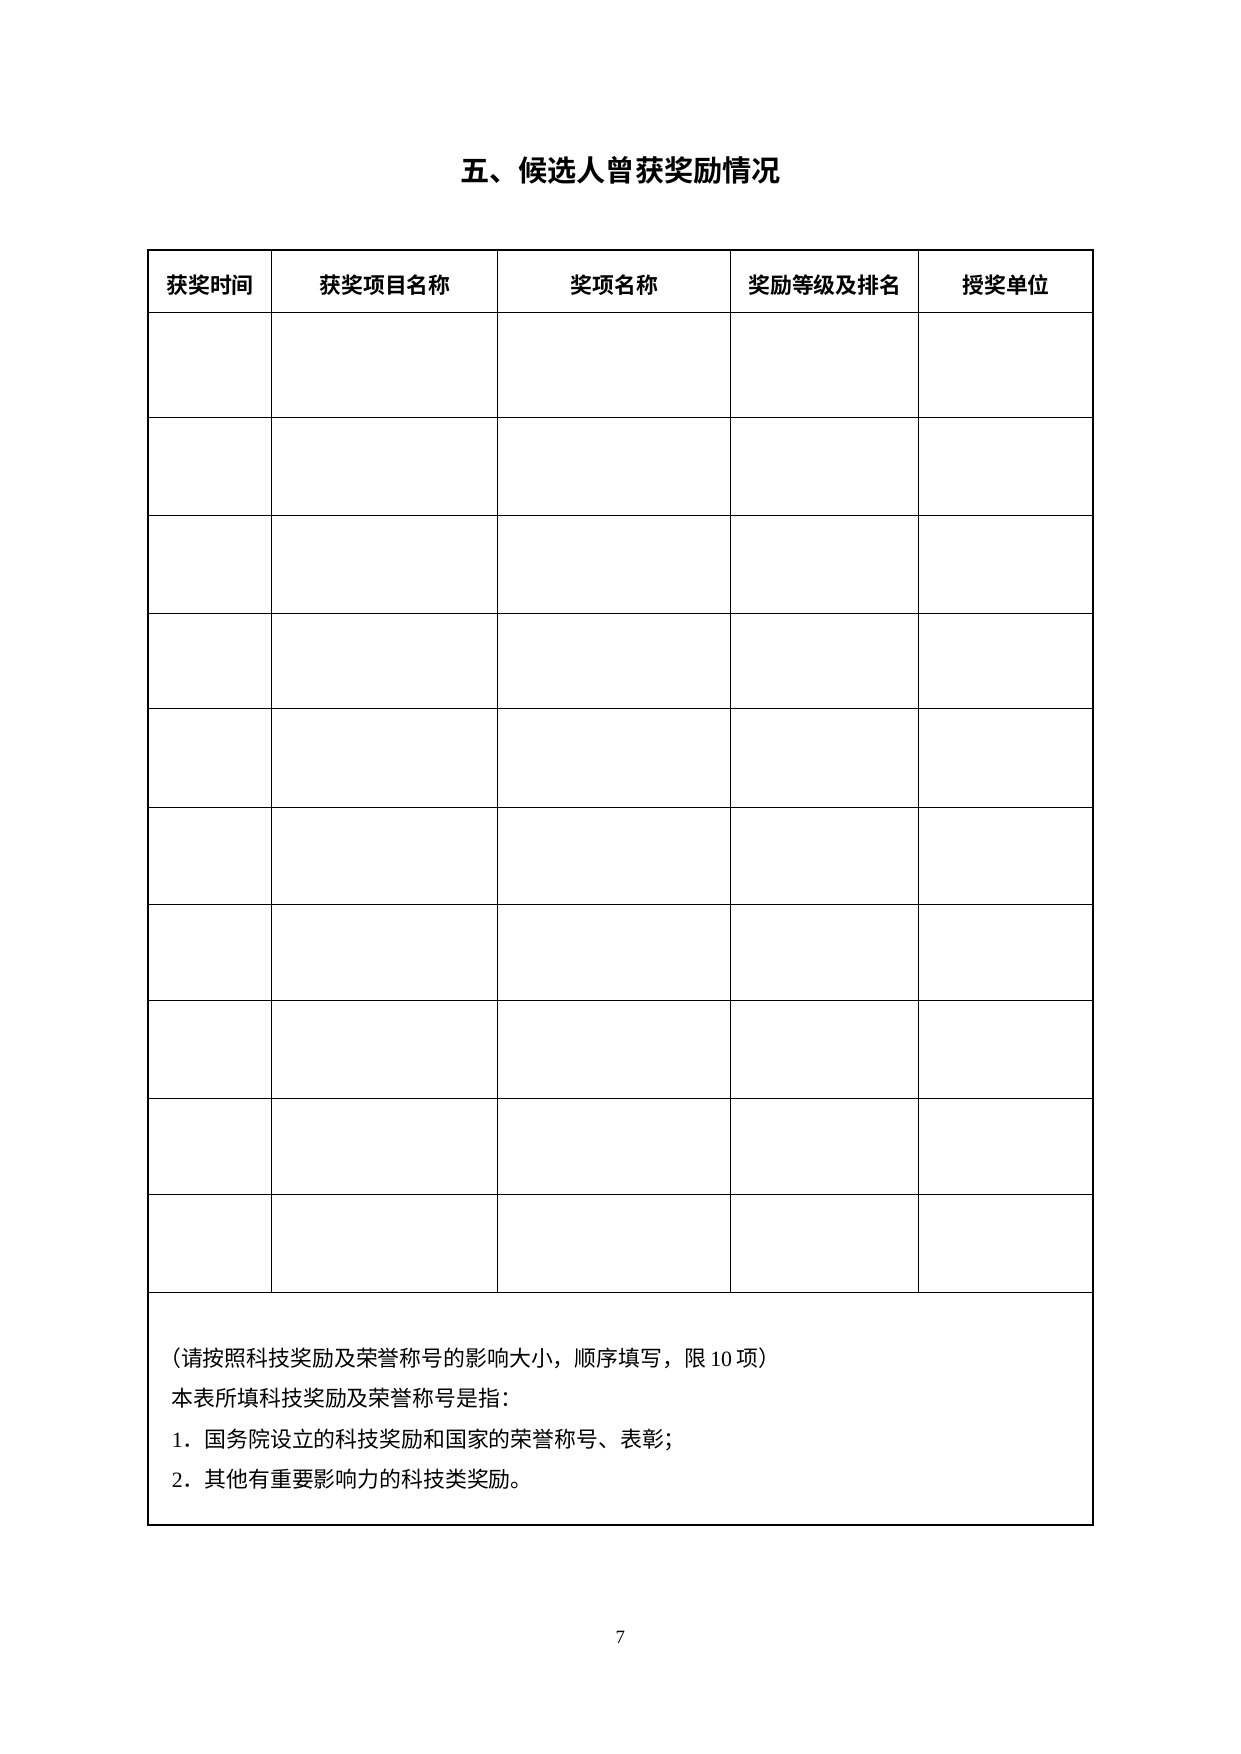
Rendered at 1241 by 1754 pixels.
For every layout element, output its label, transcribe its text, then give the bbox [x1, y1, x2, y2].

table_cell [919, 313, 1092, 417]
table_cell [498, 905, 730, 1000]
table_cell [919, 709, 1092, 807]
table_cell [149, 808, 271, 904]
table_cell [731, 418, 918, 515]
table_cell [731, 905, 918, 1000]
table_cell [149, 516, 271, 612]
table_header 获奖时间 [149, 251, 271, 312]
table_cell [731, 808, 918, 904]
table_header 奖项名称 [498, 251, 730, 312]
table_cell [498, 1195, 730, 1292]
table_cell [731, 516, 918, 612]
table_cell [272, 1099, 497, 1194]
table_header 奖励等级及排名 [731, 251, 918, 312]
table_cell [919, 905, 1092, 1000]
table_cell [919, 418, 1092, 515]
table_cell [149, 1001, 271, 1098]
table_cell [149, 1099, 271, 1194]
table_cell [149, 418, 271, 515]
table_cell [919, 516, 1092, 612]
table_cell [731, 1099, 918, 1194]
table_cell （请按照科技奖励及荣誉称号的影响大小，顺序填写，限10项） 本表所填科技奖励及荣誉称号是指： 1．国务院设立的科技奖励和国家的荣誉称号、表彰； 2．其他有重要影响力的科技类奖励。 [149, 1293, 1092, 1523]
table_cell [272, 313, 497, 417]
table_cell [919, 1001, 1092, 1098]
table_cell [498, 418, 730, 515]
table_cell [919, 808, 1092, 904]
table_header 授奖单位 [919, 251, 1092, 312]
text 五、候选人曾获奖励情况 [165, 148, 1075, 190]
table_cell [272, 709, 497, 807]
table_cell [149, 313, 271, 417]
table_cell [272, 614, 497, 708]
table_cell [272, 418, 497, 515]
table_cell [731, 614, 918, 708]
table_cell [498, 313, 730, 417]
table_cell [919, 1195, 1092, 1292]
table_cell [149, 1195, 271, 1292]
table_cell [919, 1099, 1092, 1194]
table_cell [498, 709, 730, 807]
table_cell [498, 808, 730, 904]
table_cell [272, 808, 497, 904]
table_cell [731, 1195, 918, 1292]
table_cell [149, 614, 271, 708]
table_cell [731, 709, 918, 807]
table_header 获奖项目名称 [272, 251, 497, 312]
table_cell [498, 1001, 730, 1098]
table_cell [498, 614, 730, 708]
table_cell [731, 1001, 918, 1098]
table_cell [498, 1099, 730, 1194]
table_cell [272, 905, 497, 1000]
table_cell [149, 709, 271, 807]
table_cell [731, 313, 918, 417]
table_cell [498, 516, 730, 612]
table_cell [919, 614, 1092, 708]
table_cell [272, 516, 497, 612]
table_cell [149, 905, 271, 1000]
table_cell [272, 1001, 497, 1098]
table_cell [272, 1195, 497, 1292]
